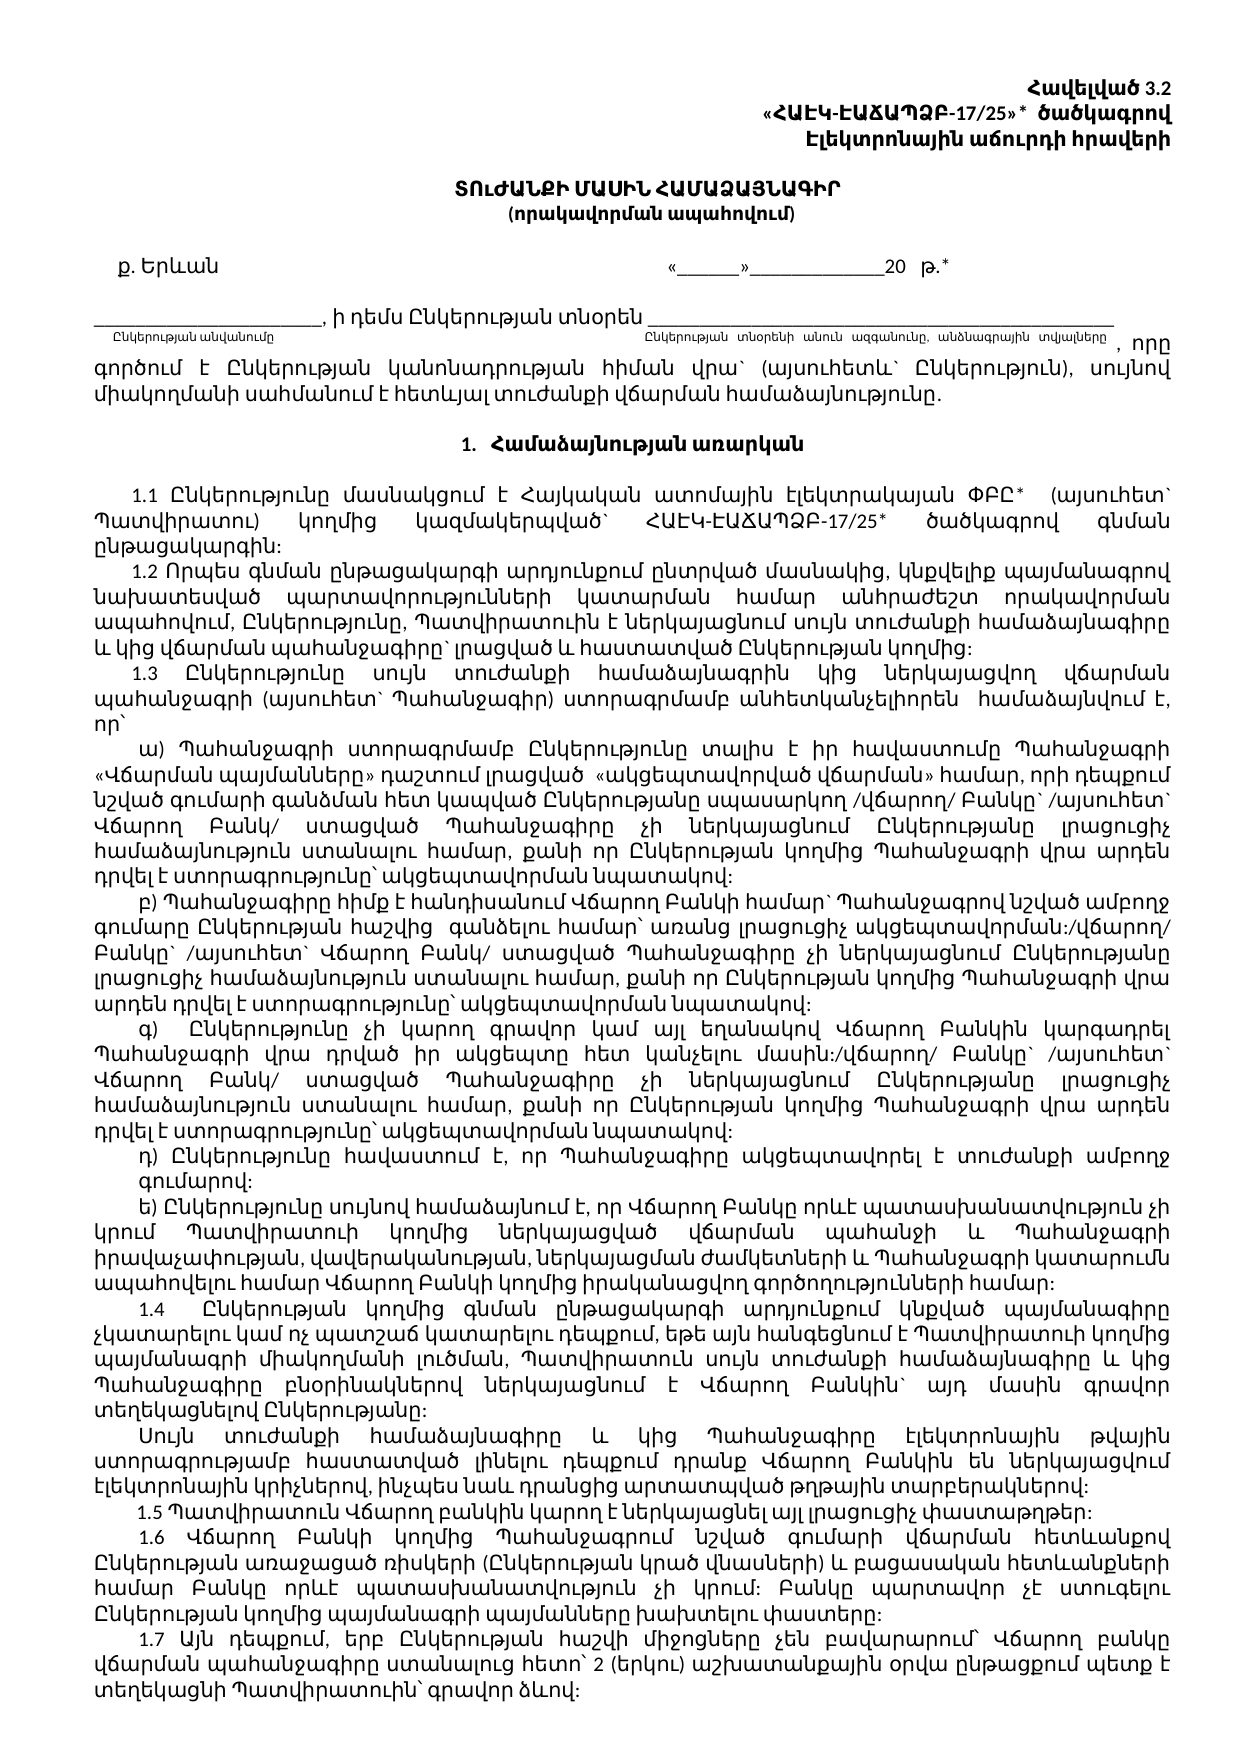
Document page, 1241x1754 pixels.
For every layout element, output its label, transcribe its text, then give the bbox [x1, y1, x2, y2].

text «ՀԱԷԿ-ԷԱՃԱՊՁԲ-17/25»* ծածկագրով [94, 100, 1171, 126]
text դ) Ընկերությունը հավաստում է, որ Պահանջագիրը ակցեպտավորել է տուժանքի ամբողջ գումարով: [138, 1143, 1171, 1194]
text ՏՈւԺԱՆՔԻ ՄԱՍԻՆ ՀԱՄԱՁԱՅՆԱԳԻՐ [94, 177, 1171, 202]
text 1.5 Պատվիրատուն Վճարող բանկին կարող է ներկայացնել այլ լրացուցիչ փաստաթղթեր: [94, 1499, 1171, 1524]
text բ) Պահանջագիրը հիմք է հանդիսանում Վճարող Բանկի համար` Պահանջագրով նշված ամբողջ գումարը Ընկերության հաշվից գանձելու համար՝ առանց լրացուցիչ ակցեպտավորման:/վճարող/ Բանկը` /այսուհետ` Վճարող Բանկ/ ստացված Պահանջագիրը չի ներկայացնում Ընկերությանը լրացուցիչ համաձայնություն ստանալու համար, քանի որ Ընկերության կողմից Պահանջագրի վրա արդեն դրվել է ստորագրությունը՝ ակցեպտավորման նպատակով: [94, 889, 1171, 1016]
text 1.3 Ընկերությունը սույն տուժանքի համաձայնագրին կից ներկայացվող վճարման պահանջագրի (այսուհետ` Պահանջագիր) ստորագրմամբ անհետկանչելիորեն համաձայնվում է, որ՝ [94, 660, 1171, 737]
text Հավելված 3.2 [94, 75, 1171, 100]
text (որակավորման ապահովում) [94, 202, 1171, 225]
text 1.4 Ընկերության կողմից գնման ընթացակարգի արդյունքում կնքված պայմանագիրը չկատարելու կամ ոչ պատշաճ կատարելու դեպքում, եթե այն հանգեցնում է Պատվիրատուի կողմից պայմանագրի միակողմանի լուծման, Պատվիրատուն սույն տուժանքի համաձայնագիրը և կից Պահանջագիրը բնօրինակներով ներկայացնում է Վճարող Բանկին` այդ մասին գրավոր տեղեկացնելով Ընկերությանը: [94, 1296, 1171, 1423]
text գ) Ընկերությունը չի կարող գրավոր կամ այլ եղանակով Վճարող Բանկին կարգադրել Պահանջագրի վրա դրված իր ակցեպտը հետ կանչելու մասին:/վճարող/ Բանկը` /այսուհետ` Վճարող Բանկ/ ստացված Պահանջագիրը չի ներկայացնում Ընկերությանը լրացուցիչ համաձայնություն ստանալու համար, քանի որ Ընկերության կողմից Պահանջագրի վրա արդեն դրվել է ստորագրությունը՝ ակցեպտավորման նպատակով: [94, 1016, 1171, 1143]
text ա) Պահանջագրի ստորագրմամբ Ընկերությունը տալիս է իր հավաստումը Պահանջագրի «Վճարման պայմանները» դաշտում լրացված «ակցեպտավորված վճարման» համար, որի դեպքում նշված գումարի գանձման հետ կապված Ընկերությանը սպասարկող /վճարող/ Բանկը` /այսուհետ` Վճարող Բանկ/ ստացված Պահանջագիրը չի ներկայացնում Ընկերությանը լրացուցիչ համաձայնություն ստանալու համար, քանի որ Ընկերության կողմից Պահանջագրի վրա արդեն դրվել է ստորագրությունը՝ ակցեպտավորման նպատակով: [94, 737, 1171, 889]
text 1. Համաձայնության առարկան [94, 432, 1171, 457]
text ե) Ընկերությունը սույնով համաձայնում է, որ Վճարող Բանկը որևէ պատասխանատվություն չի կրում Պատվիրատուի կողմից ներկայացված վճարման պահանջի և Պահանջագրի իրավաչափության, վավերականության, ներկայացման ժամկետների և Պահանջագրի կատարումն ապահովելու համար Վճարող Բանկի կողմից իրականացվող գործողությունների համար: [94, 1194, 1171, 1296]
text Էլեկտրոնային աճուրդի հրավերի [94, 126, 1171, 151]
text 1.7 Այն դեպքում, երբ Ընկերության հաշվի միջոցները չեն բավարարում՝ Վճարող բանկը վճարման պահանջագիրը ստանալուց հետո՝ 2 (երկու) աշխատանքային օրվա ընթացքում պետք է տեղեկացնի Պատվիրատուին՝ գրավոր ձևով: [94, 1626, 1171, 1702]
text 1.6 Վճարող Բանկի կողմից Պահանջագրում նշված գումարի վճարման հետևանքով Ընկերության առաջացած ռիսկերի (Ընկերության կրած վնասների) և բացասական հետևանքների համար Բանկը որևէ պատասխանատվություն չի կրում: Բանկը պարտավոր չէ ստուգելու Ընկերության կողմից պայմանագրի պայմանները խախտելու փաստերը: [94, 1524, 1171, 1626]
text ք. Երևան «______»_____________20 թ.* [94, 254, 1171, 279]
text Ընկերության անվանումը Ընկերության տնօրենի անուն ազգանունը, անձնագրային տվյալները , որը գործում է Ընկերության կանոնադրության հիման վրա` (այսուհետև` Ընկերություն), սույնով միակողմանի սահմանում է հետևյալ տուժանքի վճարման համաձայնությունը. [94, 330, 1171, 406]
text Սույն տուժանքի համաձայնագիրը և կից Պահանջագիրը էլեկտրոնային թվային ստորագրությամբ հաստատված լինելու դեպքում դրանք Վճարող Բանկին են ներկայացվում էլեկտրոնային կրիչներով, ինչպես նաև դրանցից արտատպված թղթային տարբերակներով: [94, 1423, 1171, 1499]
text 1.1 Ընկերությունը մասնակցում է Հայկական ատոմային էլեկտրակայան ՓԲԸ* (այսուհետ` Պատվիրատու) կողմից կազմակերպված` ՀԱԷԿ-ԷԱՃԱՊՁԲ-17/25* ծածկագրով գնման ընթացակարգին: [94, 482, 1171, 559]
text ______________________, ի դեմս Ընկերության տնօրեն _____________________________________________ [94, 304, 1171, 330]
text 1.2 Որպես գնման ընթացակարգի արդյունքում ընտրված մասնակից, կնքվելիք պայմանագրով նախատեսված պարտավորությունների կատարման համար անհրաժեշտ որակավորման ապահովում, Ընկերությունը, Պատվիրատուին է ներկայացնում սույն տուժանքի համաձայնագիրը և կից վճարման պահանջագիրը` լրացված և հաստատված Ընկերության կողմից: [94, 559, 1171, 660]
